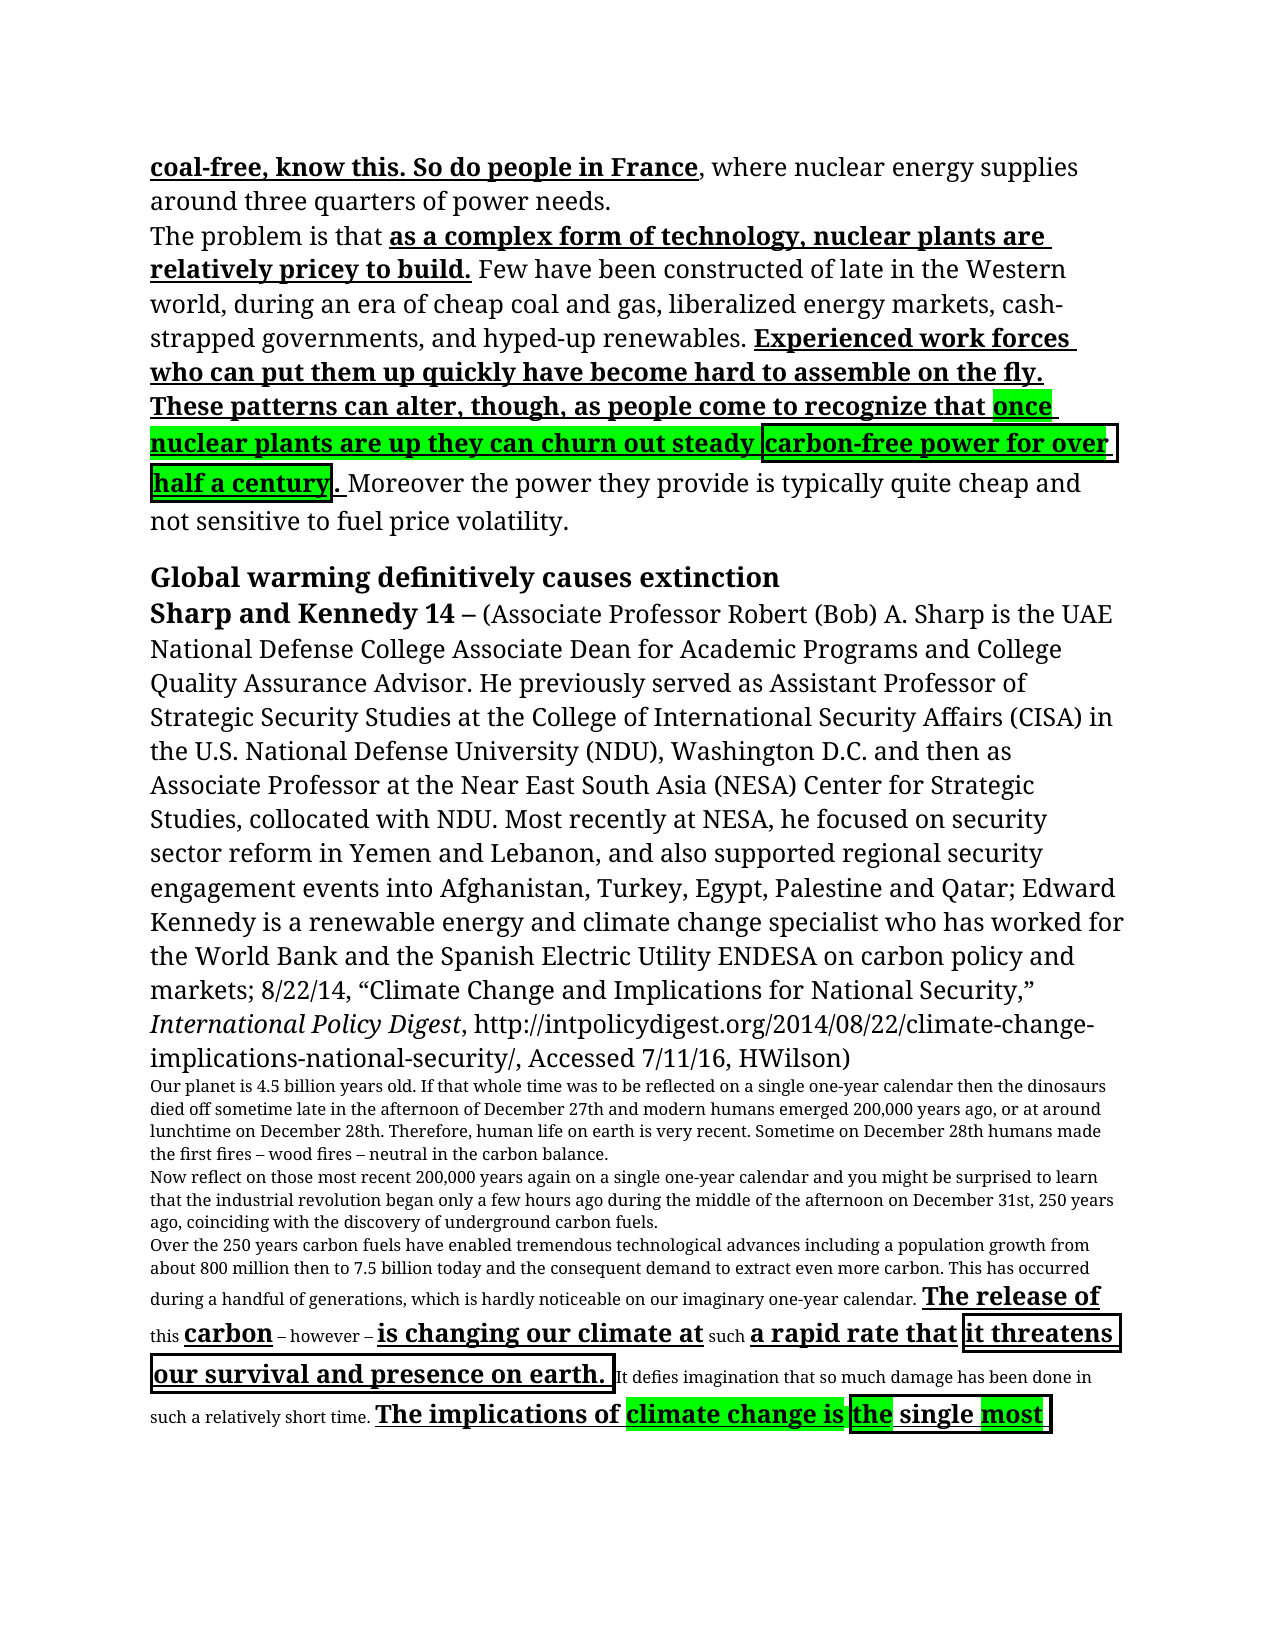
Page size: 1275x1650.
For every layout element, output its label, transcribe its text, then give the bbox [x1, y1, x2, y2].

text The problem is that as a complex form of technology, nuclear plants are relatively pricey to build. Few have been constructed of late in the Western world, during an era of cheap coal and gas, liberalized energy markets, cash-strapped governments, and hyped-up renewables. Experienced work forces who can put them up quickly have become hard to assemble on the fly. [150, 218, 1125, 388]
text These patterns can alter, though, as people come to recognize that once nuclear plants are up they can churn out steady carbon-free power for over half a century. Moreover the power they provide is typically quite cheap and not sensitive to fuel price volatility. [150, 388, 1125, 537]
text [150, 1233, 1125, 1434]
subtitle Global warming definitively causes extinction [150, 558, 1125, 595]
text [150, 150, 1125, 218]
text Our planet is 4.5 billion years old. If that whole time was to be reflected on a single one-year calendar then the dinosaurs died off sometime late in the afternoon of December 27th and modern humans emerged 200,000 years ago, or at around lunchtime on December 28th. Therefore, human life on earth is very recent. Sometime on December 28th humans made the first fires – wood fires – neutral in the carbon balance. [150, 1074, 1125, 1165]
text Sharp and Kennedy 14 – (Associate Professor Robert (Bob) A. Sharp is the UAE National Defense College Associate Dean for Academic Programs and College Quality Assurance Advisor. He previously served as Assistant Professor of Strategic Security Studies at the College of International Security Affairs (CISA) in the U.S. National Defense University (NDU), Washington D.C. and then as Associate Professor at the Near East South Asia (NESA) Center for Strategic Studies, collocated with NDU. Most recently at NESA, he focused on security sector reform in Yemen and Lebanon, and also supported regional security engagement events into Afghanistan, Turkey, Egypt, Palestine and Qatar; Edward Kennedy is a renewable energy and climate change specialist who has worked for the World Bank and the Spanish Electric Utility ENDESA on carbon policy and markets; 8/22/14, “Climate Change and Implications for National Security,” International Policy Digest, http://intpolicydigest.org/2014/08/22/climate-change-implications-national-security/, Accessed 7/11/16, HWilson) [150, 595, 1125, 1074]
text Now reflect on those most recent 200,000 years again on a single one-year calendar and you might be surprised to learn that the industrial revolution began only a few hours ago during the middle of the afternoon on December 31st, 250 years ago, coinciding with the discovery of underground carbon fuels. [150, 1165, 1125, 1233]
